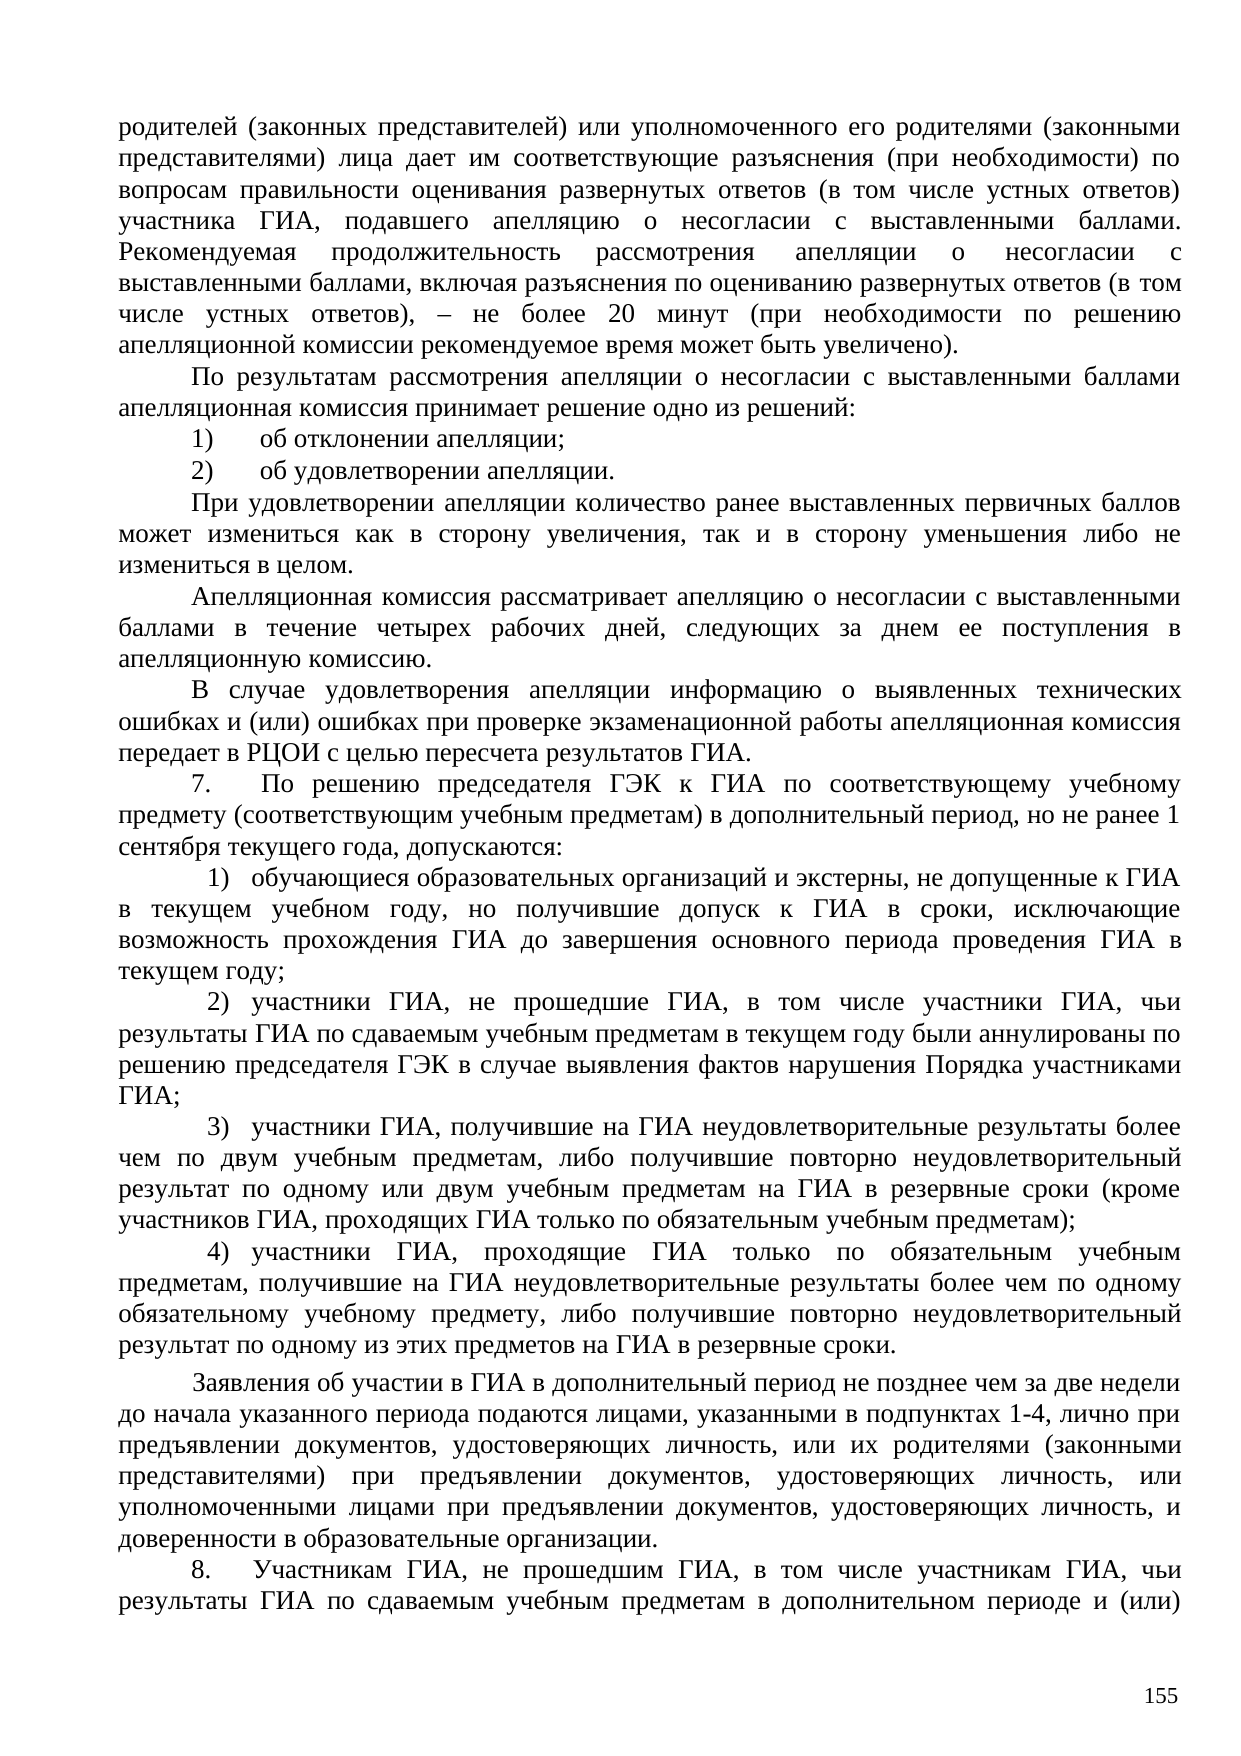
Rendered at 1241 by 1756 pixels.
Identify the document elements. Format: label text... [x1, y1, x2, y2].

text При удовлетворении апелляции количество ранее выставленных первичных баллов может измениться как в сторону увеличения, так и в сторону уменьшения либо не измениться в целом. [118, 486, 1182, 579]
text В случае удовлетворения апелляции информацию о выявленных технических ошибках и (или) ошибках при проверке экзаменационной работы апелляционная комиссия передает в РЦОИ с целью пересчета результатов ГИА. [118, 674, 1182, 767]
text Заявления об участии в ГИА в дополнительный период не позднее чем за две недели до начала указанного периода подаются лицами, указанными в подпунктах 1-4, лично при предъявлении документов, удостоверяющих личность, или их родителями (законными представителями) при предъявлении документов, удостоверяющих личность, или уполномоченными лицами при предъявлении документов, удостоверяющих личность, и доверенности в образовательные организации. [118, 1366, 1182, 1553]
list участники ГИА, не прошедшие ГИА, в том числе участники ГИА, чьи результаты ГИА по сдаваемым учебным предметам в текущем году были аннулированы по решению председателя ГЭК в случае выявления фактов нарушения Порядка участниками ГИА; [118, 986, 1182, 1110]
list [118, 1553, 1182, 1615]
text По результатам рассмотрения апелляции о несогласии с выставленными баллами апелляционная комиссия принимает решение одно из решений: [118, 360, 1182, 422]
list обучающиеся образовательных организаций и экстерны, не допущенные к ГИА в текущем учебном году, но получившие допуск к ГИА в сроки, исключающие возможность прохождения ГИА до завершения основного периода проведения ГИА в текущем году; [118, 861, 1182, 986]
list об отклонении апелляции; [118, 422, 1182, 454]
list участники ГИА, проходящие ГИА только по обязательным учебным предметам, получившие на ГИА неудовлетворительные результаты более чем по одному обязательному учебному предмету, либо получившие повторно неудовлетворительный результат по одному из этих предметов на ГИА в резервные сроки. [118, 1235, 1182, 1359]
text Апелляционная комиссия рассматривает апелляцию о несогласии с выставленными баллами в течение четырех рабочих дней, следующих за днем ее поступления в апелляционную комиссию. [118, 579, 1182, 673]
list участники ГИА, получившие на ГИА неудовлетворительные результаты более чем по двум учебным предметам, либо получившие повторно неудовлетворительный результат по одному или двум учебным предметам на ГИА в резервные сроки (кроме участников ГИА, проходящих ГИА только по обязательным учебным предметам); [118, 1110, 1182, 1235]
list об удовлетворении апелляции. [118, 454, 1182, 485]
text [118, 110, 1182, 359]
list По решению председателя ГЭК к ГИА по соответствующему учебному предмету (соответствующим учебным предметам) в дополнительный период, но не ранее 1 сентября текущего года, допускаются: [118, 767, 1182, 861]
